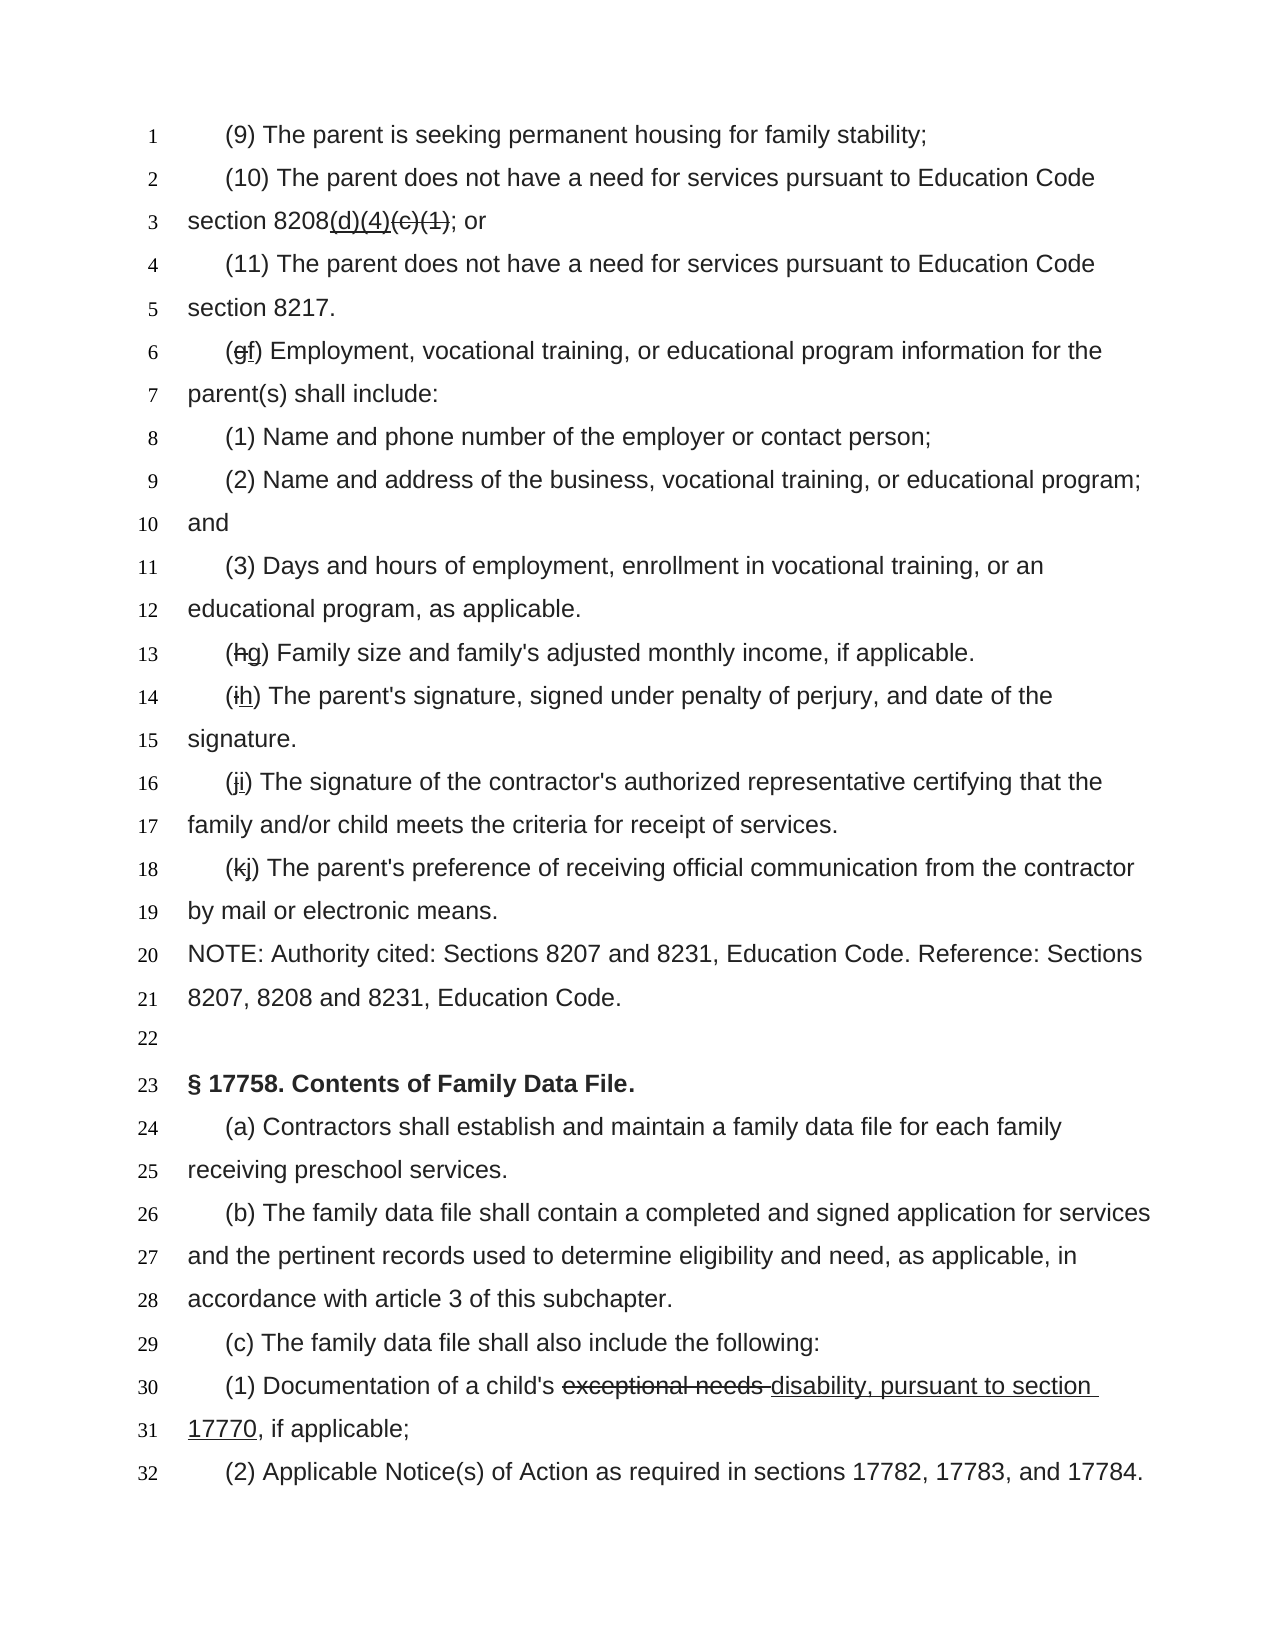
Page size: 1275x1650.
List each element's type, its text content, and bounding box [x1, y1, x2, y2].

text (a) Contractors shall establish and maintain a family data file for each family receiving preschool services. [187, 1112, 1155, 1184]
text (2) Name and address of the business, vocational training, or educational program; and [187, 465, 1155, 537]
text (c) The family data file shall also include the following: [187, 1327, 1155, 1356]
text (gf) Employment, vocational training, or educational program information for the parent(s) shall include: [187, 336, 1155, 407]
text (kj) The parent's preference of receiving official communication from the contractor by mail or electronic means. [187, 853, 1155, 925]
text (hg) Family size and family's adjusted monthly income, if applicable. [187, 637, 1155, 666]
text (1) Documentation of a child's exceptional needs disability, pursuant to section 17770, if applicable; [187, 1371, 1155, 1442]
text (2) Applicable Notice(s) of Action as required in sections 17782, 17783, and 17784. [187, 1457, 1155, 1486]
text (1) Name and phone number of the employer or contact person; [187, 422, 1155, 451]
text (9) The parent is seeking permanent housing for family stability; [187, 120, 1155, 149]
text NOTE: Authority cited: Sections 8207 and 8231, Education Code. Reference: Sections 8207, 8208 and 8231, Education Code. [187, 939, 1155, 1011]
text (11) The parent does not have a need for services pursuant to Education Code section 8217. [187, 249, 1155, 321]
text (ji) The signature of the contractor's authorized representative certifying that the family and/or child meets the criteria for receipt of services. [187, 767, 1155, 839]
text (10) The parent does not have a need for services pursuant to Education Code section 8208(d)(4)(c)(1); or [187, 163, 1155, 235]
text (b) The family data file shall contain a completed and signed application for services and the pertinent records used to determine eligibility and need, as applicable, in accordance with article 3 of this subchapter. [187, 1198, 1155, 1313]
text § 17758. Contents of Family Data File. [187, 1069, 1155, 1097]
text (ih) The parent's signature, signed under penalty of perjury, and date of the signature. [187, 681, 1155, 752]
text (3) Days and hours of employment, enrollment in vocational training, or an educational program, as applicable. [187, 551, 1155, 623]
